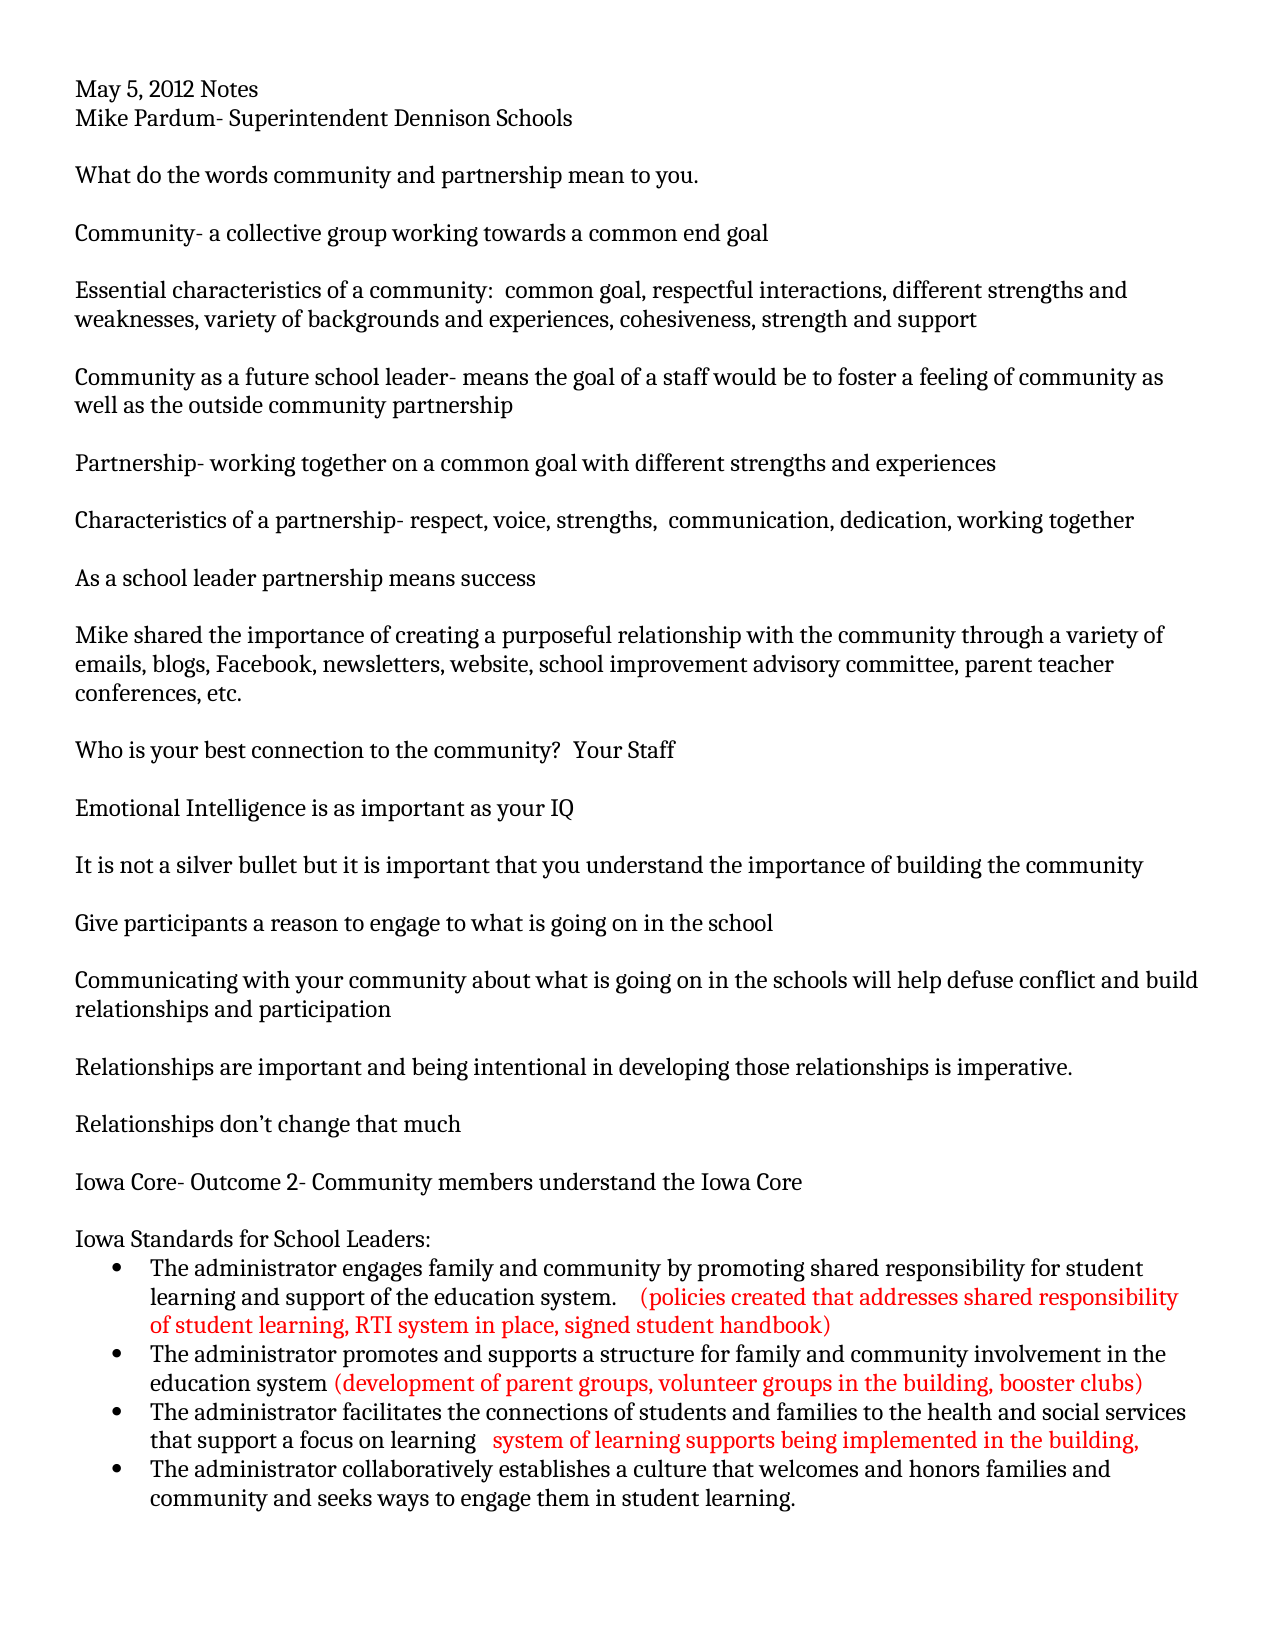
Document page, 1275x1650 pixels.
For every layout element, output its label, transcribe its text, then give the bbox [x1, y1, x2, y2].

text Emotional Intelligence is as important as your IQ [75, 794, 1200, 822]
text May 5, 2012 Notes [75, 75, 1200, 104]
list The administrator engages family and community by promoting shared responsibility for student learning and support of the education system. (policies created that addresses shared responsibility of student learning, RTI system in place, signed student handbook) [112, 1254, 1200, 1340]
text Give participants a reason to engage to what is going on in the school [75, 909, 1200, 937]
text Relationships don’t change that much [75, 1110, 1200, 1139]
text Mike Pardum- Superintendent Dennison Schools [75, 104, 1200, 132]
text Who is your best connection to the community? Your Staff [75, 736, 1200, 765]
list The administrator promotes and supports a structure for family and community involvement in the education system (development of parent groups, volunteer groups in the building, booster clubs) [112, 1340, 1200, 1397]
text Community as a future school leader- means the goal of a staff would be to foster a feeling of community as well as the outside community partnership [75, 362, 1200, 420]
text Characteristics of a partnership- respect, voice, strengths, communication, dedication, working together [75, 506, 1200, 535]
text Partnership- working together on a common goal with different strengths and experiences [75, 449, 1200, 477]
text It is not a silver bullet but it is important that you understand the importance of building the community [75, 851, 1200, 880]
list The administrator facilitates the connections of students and families to the health and social services that support a focus on learning system of learning supports being implemented in the building, [112, 1397, 1200, 1455]
text Essential characteristics of a community: common goal, respectful interactions, different strengths and weaknesses, variety of backgrounds and experiences, cohesiveness, strength and support [75, 276, 1200, 334]
text Community- a collective group working towards a common end goal [75, 219, 1200, 247]
text Iowa Core- Outcome 2- Community members understand the Iowa Core [75, 1167, 1200, 1196]
list The administrator collaboratively establishes a culture that welcomes and honors families and community and seeks ways to engage them in student learning. [112, 1455, 1200, 1512]
text Mike shared the importance of creating a purposeful relationship with the community through a variety of emails, blogs, Facebook, newsletters, website, school improvement advisory committee, parent teacher conferences, etc. [75, 621, 1200, 707]
text Relationships are important and being intentional in developing those relationships is imperative. [75, 1052, 1200, 1081]
text As a school leader partnership means success [75, 564, 1200, 592]
text What do the words community and partnership mean to you. [75, 161, 1200, 190]
text Communicating with your community about what is going on in the schools will help defuse conflict and build relationships and participation [75, 966, 1200, 1024]
text Iowa Standards for School Leaders: [75, 1225, 1200, 1254]
